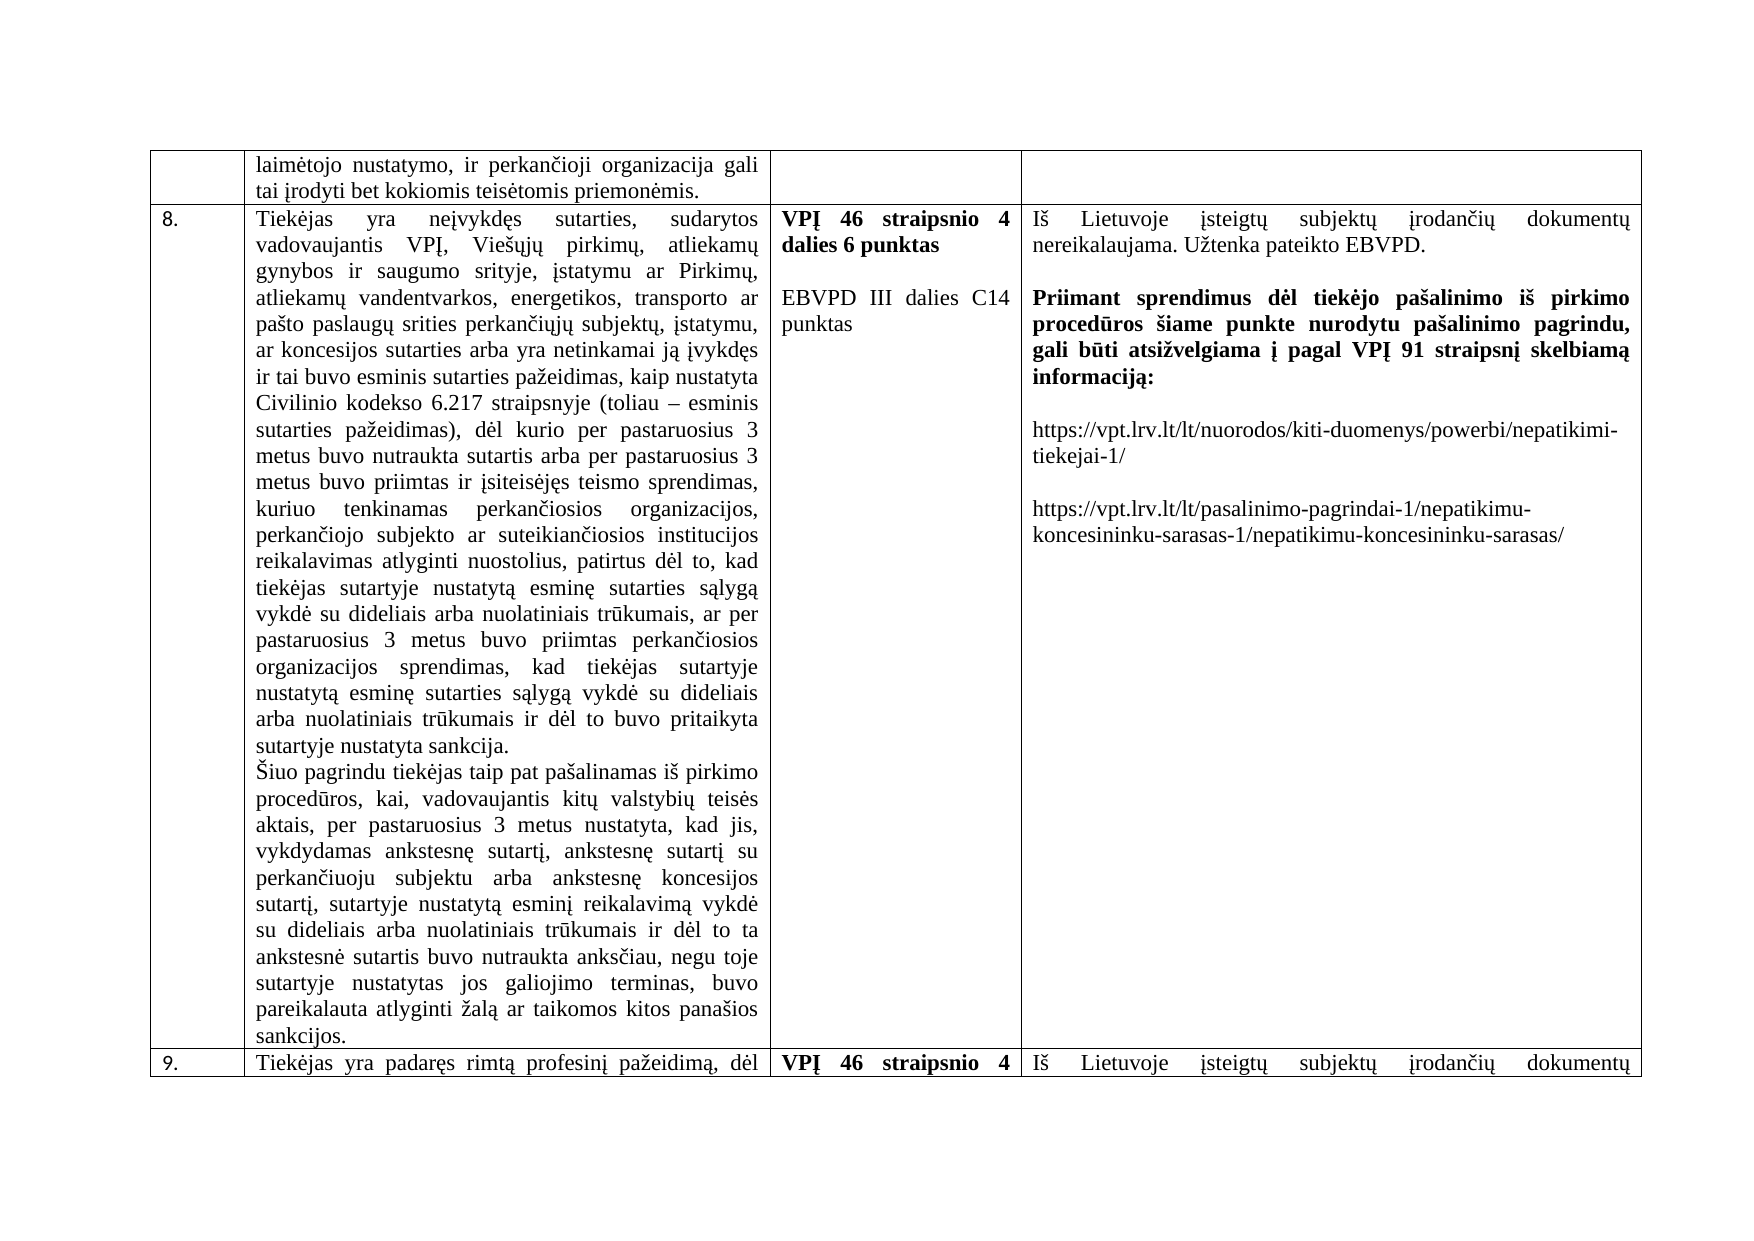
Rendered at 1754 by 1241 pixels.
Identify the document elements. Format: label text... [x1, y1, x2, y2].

table_cell [151, 205, 244, 1048]
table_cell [245, 151, 770, 204]
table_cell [771, 151, 1021, 204]
table_cell Iš Lietuvoje įsteigtų subjektų įrodančių dokumentų nereikalaujama. Užtenka pateikto EBVPD. Priimant sprendimus dėl tiekėjo pašalinimo iš pirkimo procedūros šiame punkte nurodytu pašalinimo pagrindu, gali būti atsižvelgiama į pagal VPĮ 91 straipsnį skelbiamą informaciją: https://vpt.lrv.lt/lt/nuorodos/kiti-duomenys/powerbi/nepatikimi-tiekejai-1/ https://vpt.lrv.lt/lt/pasalinimo-pagrindai-1/nepatikimu-koncesininku-sarasas-1/nepatikimu-koncesininku-sarasas/ [1022, 205, 1641, 1048]
table_cell [151, 151, 244, 204]
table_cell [1022, 1049, 1641, 1076]
table_cell [151, 1049, 244, 1076]
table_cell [1022, 151, 1641, 204]
table_cell Tiekėjas yra neįvykdęs sutarties, sudarytos vadovaujantis VPĮ, Viešųjų pirkimų, atliekamų gynybos ir saugumo srityje, įstatymu ar Pirkimų, atliekamų vandentvarkos, energetikos, transporto ar pašto paslaugų srities perkančiųjų subjektų, įstatymu, ar koncesijos sutarties arba yra netinkamai ją įvykdęs ir tai buvo esminis sutarties pažeidimas, kaip nustatyta Civilinio kodekso 6.217 straipsnyje (toliau – esminis sutarties pažeidimas), dėl kurio per pastaruosius 3 metus buvo nutraukta sutartis arba per pastaruosius 3 metus buvo priimtas ir įsiteisėjęs teismo sprendimas, kuriuo tenkinamas perkančiosios organizacijos, perkančiojo subjekto ar suteikiančiosios institucijos reikalavimas atlyginti nuostolius, patirtus dėl to, kad tiekėjas sutartyje nustatytą esminę sutarties sąlygą vykdė su dideliais arba nuolatiniais trūkumais, ar per pastaruosius 3 metus buvo priimtas perkančiosios organizacijos sprendimas, kad tiekėjas sutartyje nustatytą esminę sutarties sąlygą vykdė su dideliais arba nuolatiniais trūkumais ir dėl to buvo pritaikyta sutartyje nustatyta sankcija. Šiuo pagrindu tiekėjas taip pat pašalinamas iš pirkimo procedūros, kai, vadovaujantis kitų valstybių teisės aktais, per pastaruosius 3 metus nustatyta, kad jis, vykdydamas ankstesnę sutartį, ankstesnę sutartį su perkančiuoju subjektu arba ankstesnę koncesijos sutartį, sutartyje nustatytą esminį reikalavimą vykdė su dideliais arba nuolatiniais trūkumais ir dėl to ta ankstesnė sutartis buvo nutraukta anksčiau, negu toje sutartyje nustatytas jos galiojimo terminas, buvo pareikalauta atlyginti žalą ar taikomos kitos panašios sankcijos. [245, 205, 770, 1048]
table_cell VPĮ 46 straipsnio 4 dalies 6 punktas EBVPD III dalies C14 punktas [771, 205, 1021, 1048]
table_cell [771, 1049, 1021, 1076]
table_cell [245, 1049, 770, 1076]
